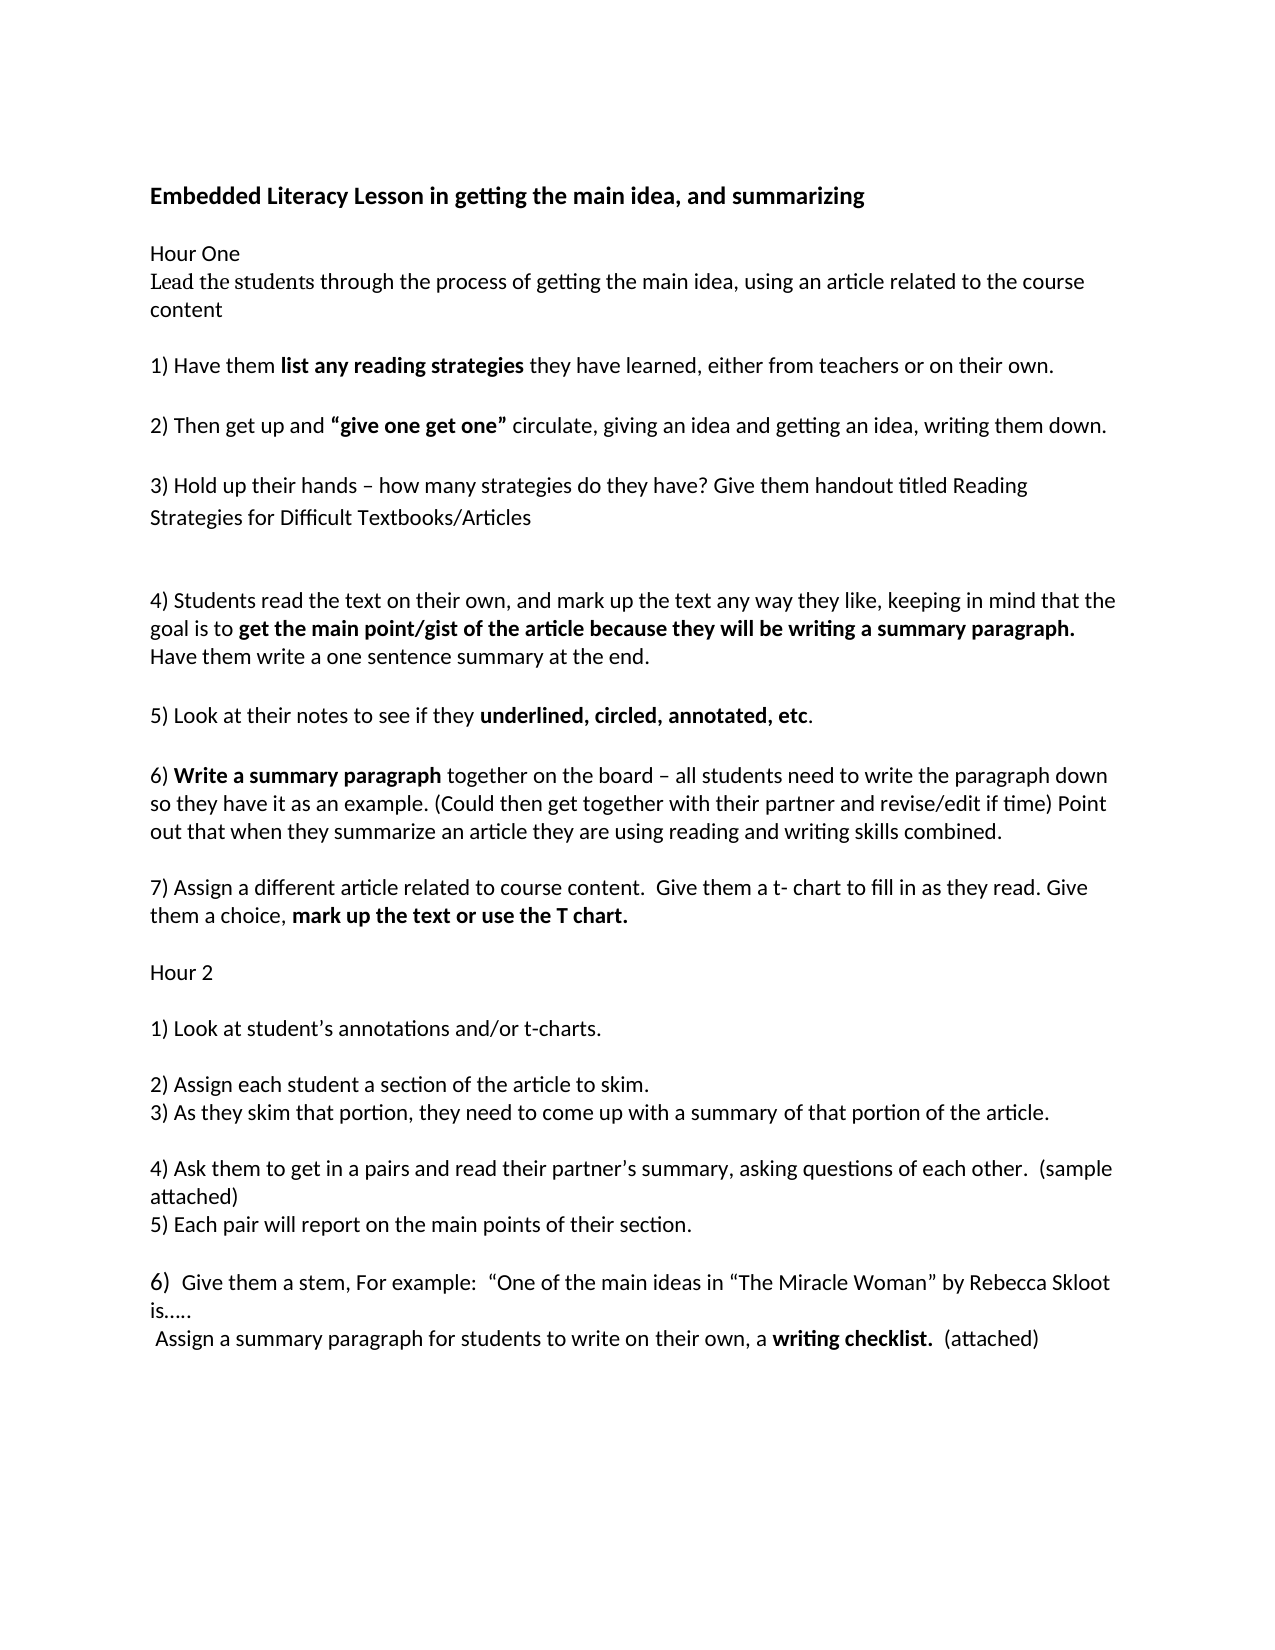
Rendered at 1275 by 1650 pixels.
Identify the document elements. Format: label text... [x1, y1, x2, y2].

text 4) Ask them to get in a pairs and read their partner’s summary, asking questions of each other. (sample attached) [150, 1154, 1125, 1210]
text 6) Write a summary paragraph together on the board – all students need to write the paragraph down so they have it as an example. (Could then get together with their partner and revise/edit if time) Point out that when they summarize an article they are using reading and writing skills combined. [150, 761, 1125, 846]
text 1) Look at student’s annotations and/or t-charts. [150, 1014, 1125, 1042]
text Hour One [150, 239, 1125, 267]
text 7) Assign a different article related to course content. Give them a t- chart to fill in as they read. Give them a choice, mark up the text or use the T chart. [150, 873, 1125, 929]
text Lead the students through the process of getting the main idea, using an article related to the course content [150, 267, 1125, 323]
text 5) Each pair will report on the main points of their section. [150, 1210, 1125, 1238]
text Hour 2 [150, 958, 1125, 986]
text 3) As they skim that portion, they need to come up with a summary of that portion of the article. [150, 1098, 1125, 1126]
text 6) Give them a stem, For example: “One of the main ideas in “The Miracle Woman” by Rebecca Skloot is….. [150, 1266, 1125, 1324]
text 1) Have them list any reading strategies they have learned, either from teachers or on their own. [150, 351, 1125, 379]
text 5) Look at their notes to see if they underlined, circled, annotated, etc. [150, 702, 1125, 730]
text 4) Students read the text on their own, and mark up the text any way they like, keeping in mind that the goal is to get the main point/gist of the article because they will be writing a summary paragraph. Have them write a one sentence summary at the end. [150, 586, 1125, 670]
text Assign a summary paragraph for students to write on their own, a writing checklist. (attached) [150, 1324, 1125, 1352]
text 2) Then get up and “give one get one” circulate, giving an idea and getting an idea, writing them down. [150, 411, 1125, 439]
text 3) Hold up their hands – how many strategies do they have? Give them handout titled Reading Strategies for Difficult Textbooks/Articles [150, 471, 1125, 531]
text Embedded Literacy Lesson in getting the main idea, and summarizing [150, 181, 1125, 211]
text 2) Assign each student a section of the article to skim. [150, 1070, 1125, 1098]
